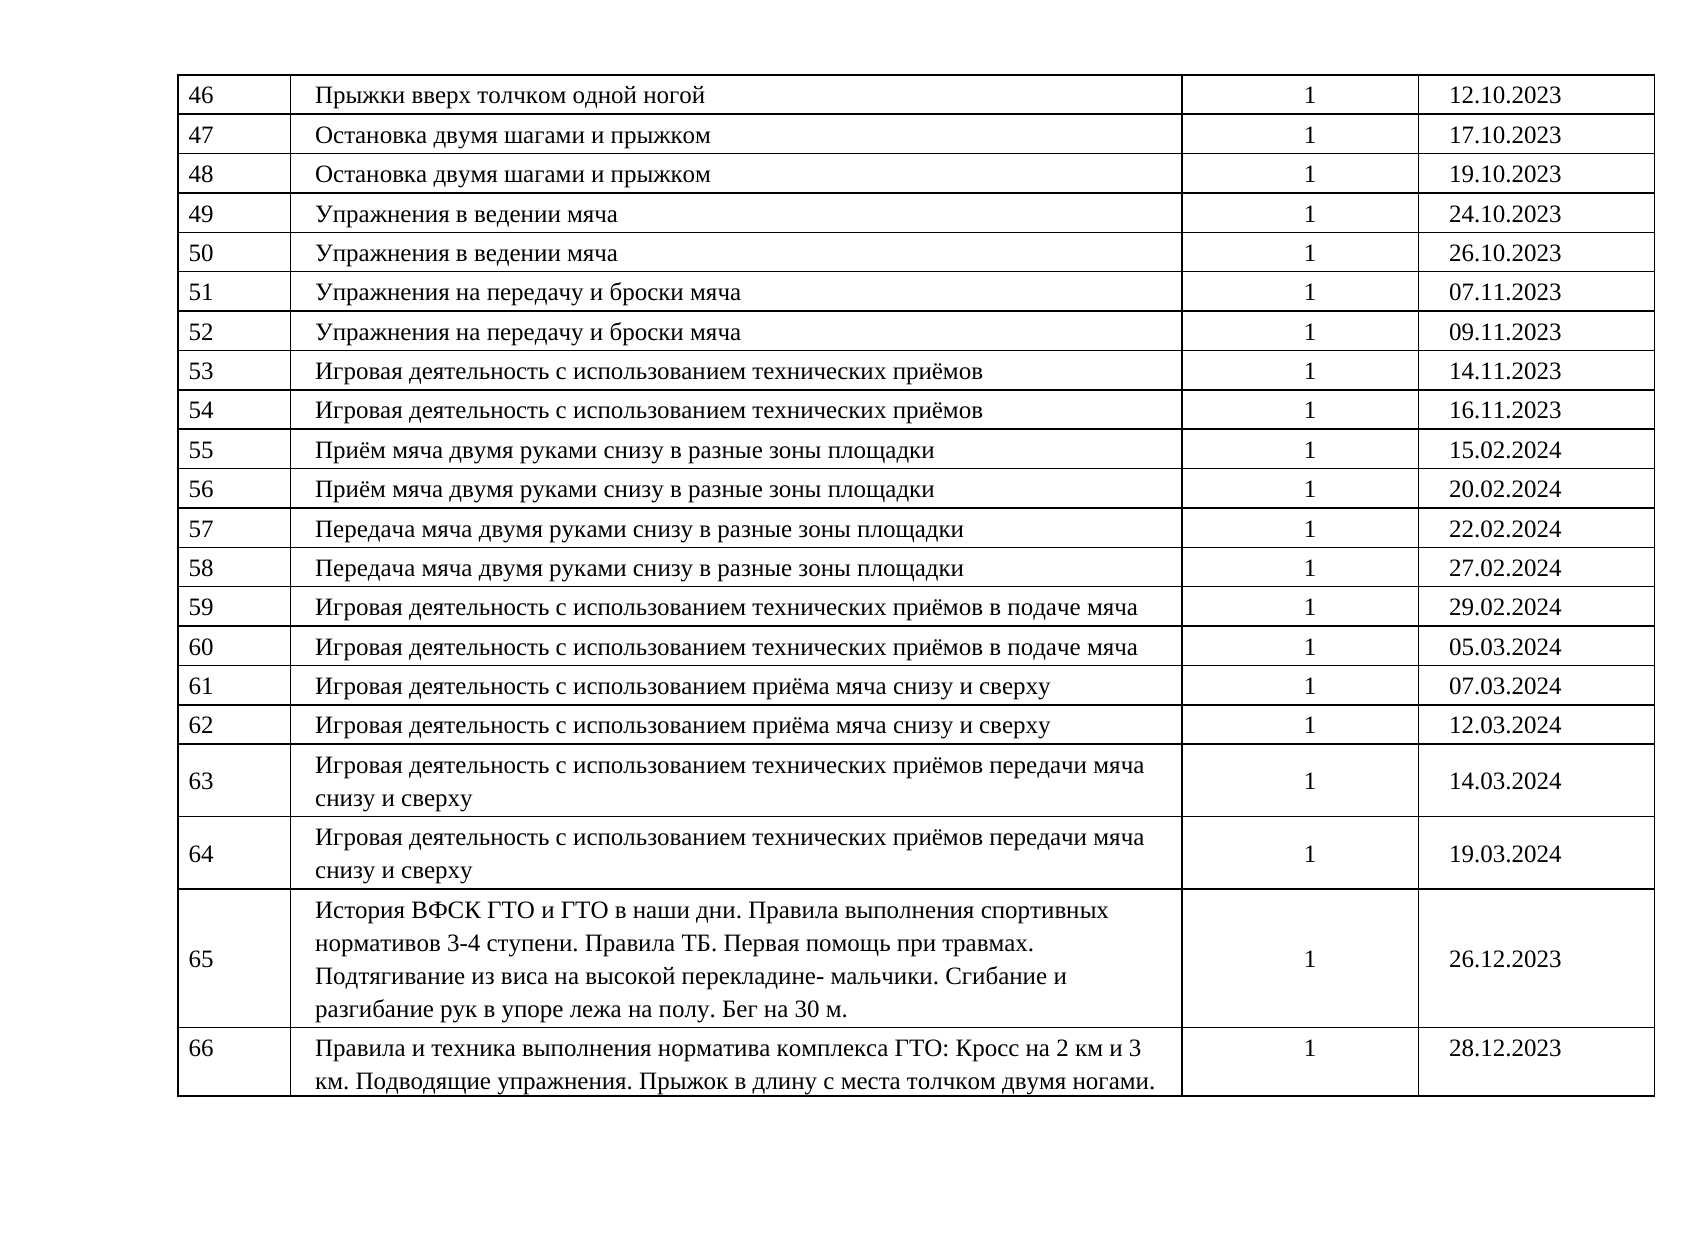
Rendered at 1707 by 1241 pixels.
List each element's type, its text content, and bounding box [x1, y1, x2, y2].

table_cell 57 [179, 509, 290, 546]
table_cell 12.03.2024 [1419, 706, 1654, 743]
table_cell 1 [1183, 509, 1418, 546]
table_cell 1 [1183, 272, 1418, 310]
table_cell 07.11.2023 [1419, 272, 1654, 310]
table_cell 29.02.2024 [1419, 587, 1654, 625]
table_cell Упражнения в ведении мяча [291, 233, 1181, 271]
table_cell Игровая деятельность с использованием технических приёмов в подаче мяча [291, 627, 1181, 664]
table_cell 55 [179, 430, 290, 468]
table_cell 20.02.2024 [1419, 469, 1654, 507]
table_cell 05.03.2024 [1419, 627, 1654, 664]
table_cell Игровая деятельность с использованием технических приёмов передачи мяча снизу и сверху [291, 817, 1181, 888]
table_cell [291, 1028, 1181, 1095]
table_cell 53 [179, 351, 290, 389]
table_cell 12.10.2023 [1419, 76, 1654, 113]
table_cell 1 [1183, 1028, 1418, 1095]
table_cell Упражнения на передачу и броски мяча [291, 272, 1181, 310]
table_cell 56 [179, 469, 290, 507]
table_cell Упражнения на передачу и броски мяча [291, 312, 1181, 349]
table_cell 66 [179, 1028, 290, 1095]
table_cell Приём мяча двумя руками снизу в разные зоны площадки [291, 430, 1181, 468]
table_cell 1 [1183, 351, 1418, 389]
table_cell Приём мяча двумя руками снизу в разные зоны площадки [291, 469, 1181, 507]
table_cell 51 [179, 272, 290, 310]
table_cell 1 [1183, 817, 1418, 888]
table_cell 1 [1183, 745, 1418, 816]
table_cell 17.10.2023 [1419, 115, 1654, 153]
table_cell Остановка двумя шагами и прыжком [291, 154, 1181, 192]
table_cell 63 [179, 745, 290, 816]
table_cell 59 [179, 587, 290, 625]
table_cell Остановка двумя шагами и прыжком [291, 115, 1181, 153]
table_cell 48 [179, 154, 290, 192]
table_cell 62 [179, 706, 290, 743]
table_cell 1 [1183, 115, 1418, 153]
table_cell 1 [1183, 587, 1418, 625]
table_cell Игровая деятельность с использованием приёма мяча снизу и сверху [291, 706, 1181, 743]
table_cell Упражнения в ведении мяча [291, 194, 1181, 231]
table_cell 1 [1183, 76, 1418, 113]
table_cell 07.03.2024 [1419, 666, 1654, 704]
table_cell 60 [179, 627, 290, 664]
table_cell 14.11.2023 [1419, 351, 1654, 389]
table_cell 1 [1183, 627, 1418, 664]
table_cell 19.10.2023 [1419, 154, 1654, 192]
table_cell 27.02.2024 [1419, 548, 1654, 586]
table_cell 1 [1183, 154, 1418, 192]
table_cell 1 [1183, 666, 1418, 704]
table_cell 16.11.2023 [1419, 391, 1654, 428]
table_cell 24.10.2023 [1419, 194, 1654, 231]
table_cell 1 [1183, 469, 1418, 507]
table_cell 1 [1183, 312, 1418, 349]
table_cell История ВФСК ГТО и ГТО в наши дни. Правила выполнения спортивных нормативов 3-4 ступени. Правила ТБ. Первая помощь при травмах. Подтягивание из виса на высокой перекладине- мальчики. Сгибание и разгибание рук в упоре лежа на полу. Бег на 30 м. [291, 890, 1181, 1026]
table_cell 1 [1183, 890, 1418, 1026]
table_cell 14.03.2024 [1419, 745, 1654, 816]
table_cell 19.03.2024 [1419, 817, 1654, 888]
table_cell 65 [179, 890, 290, 1026]
table_cell 64 [179, 817, 290, 888]
table_cell 61 [179, 666, 290, 704]
table_cell 52 [179, 312, 290, 349]
table_cell 50 [179, 233, 290, 271]
table_cell Игровая деятельность с использованием технических приёмов [291, 351, 1181, 389]
table_cell 09.11.2023 [1419, 312, 1654, 349]
table_cell Передача мяча двумя руками снизу в разные зоны площадки [291, 509, 1181, 546]
table_cell 1 [1183, 706, 1418, 743]
table_cell 1 [1183, 548, 1418, 586]
table_cell 1 [1183, 391, 1418, 428]
table_cell Игровая деятельность с использованием технических приёмов [291, 391, 1181, 428]
table_cell 47 [179, 115, 290, 153]
table_cell 28.12.2023 [1419, 1028, 1654, 1095]
table_cell 1 [1183, 233, 1418, 271]
table_cell 58 [179, 548, 290, 586]
table_cell Игровая деятельность с использованием приёма мяча снизу и сверху [291, 666, 1181, 704]
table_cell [291, 76, 1181, 113]
table_cell Игровая деятельность с использованием технических приёмов в подаче мяча [291, 587, 1181, 625]
table_cell 1 [1183, 430, 1418, 468]
table_cell 46 [179, 76, 290, 113]
table_cell 49 [179, 194, 290, 231]
table_cell Игровая деятельность с использованием технических приёмов передачи мяча снизу и сверху [291, 745, 1181, 816]
table_cell 15.02.2024 [1419, 430, 1654, 468]
table_cell 54 [179, 391, 290, 428]
table_cell 26.12.2023 [1419, 890, 1654, 1026]
table_cell 22.02.2024 [1419, 509, 1654, 546]
table_cell 26.10.2023 [1419, 233, 1654, 271]
table_cell 1 [1183, 194, 1418, 231]
table_cell Передача мяча двумя руками снизу в разные зоны площадки [291, 548, 1181, 586]
